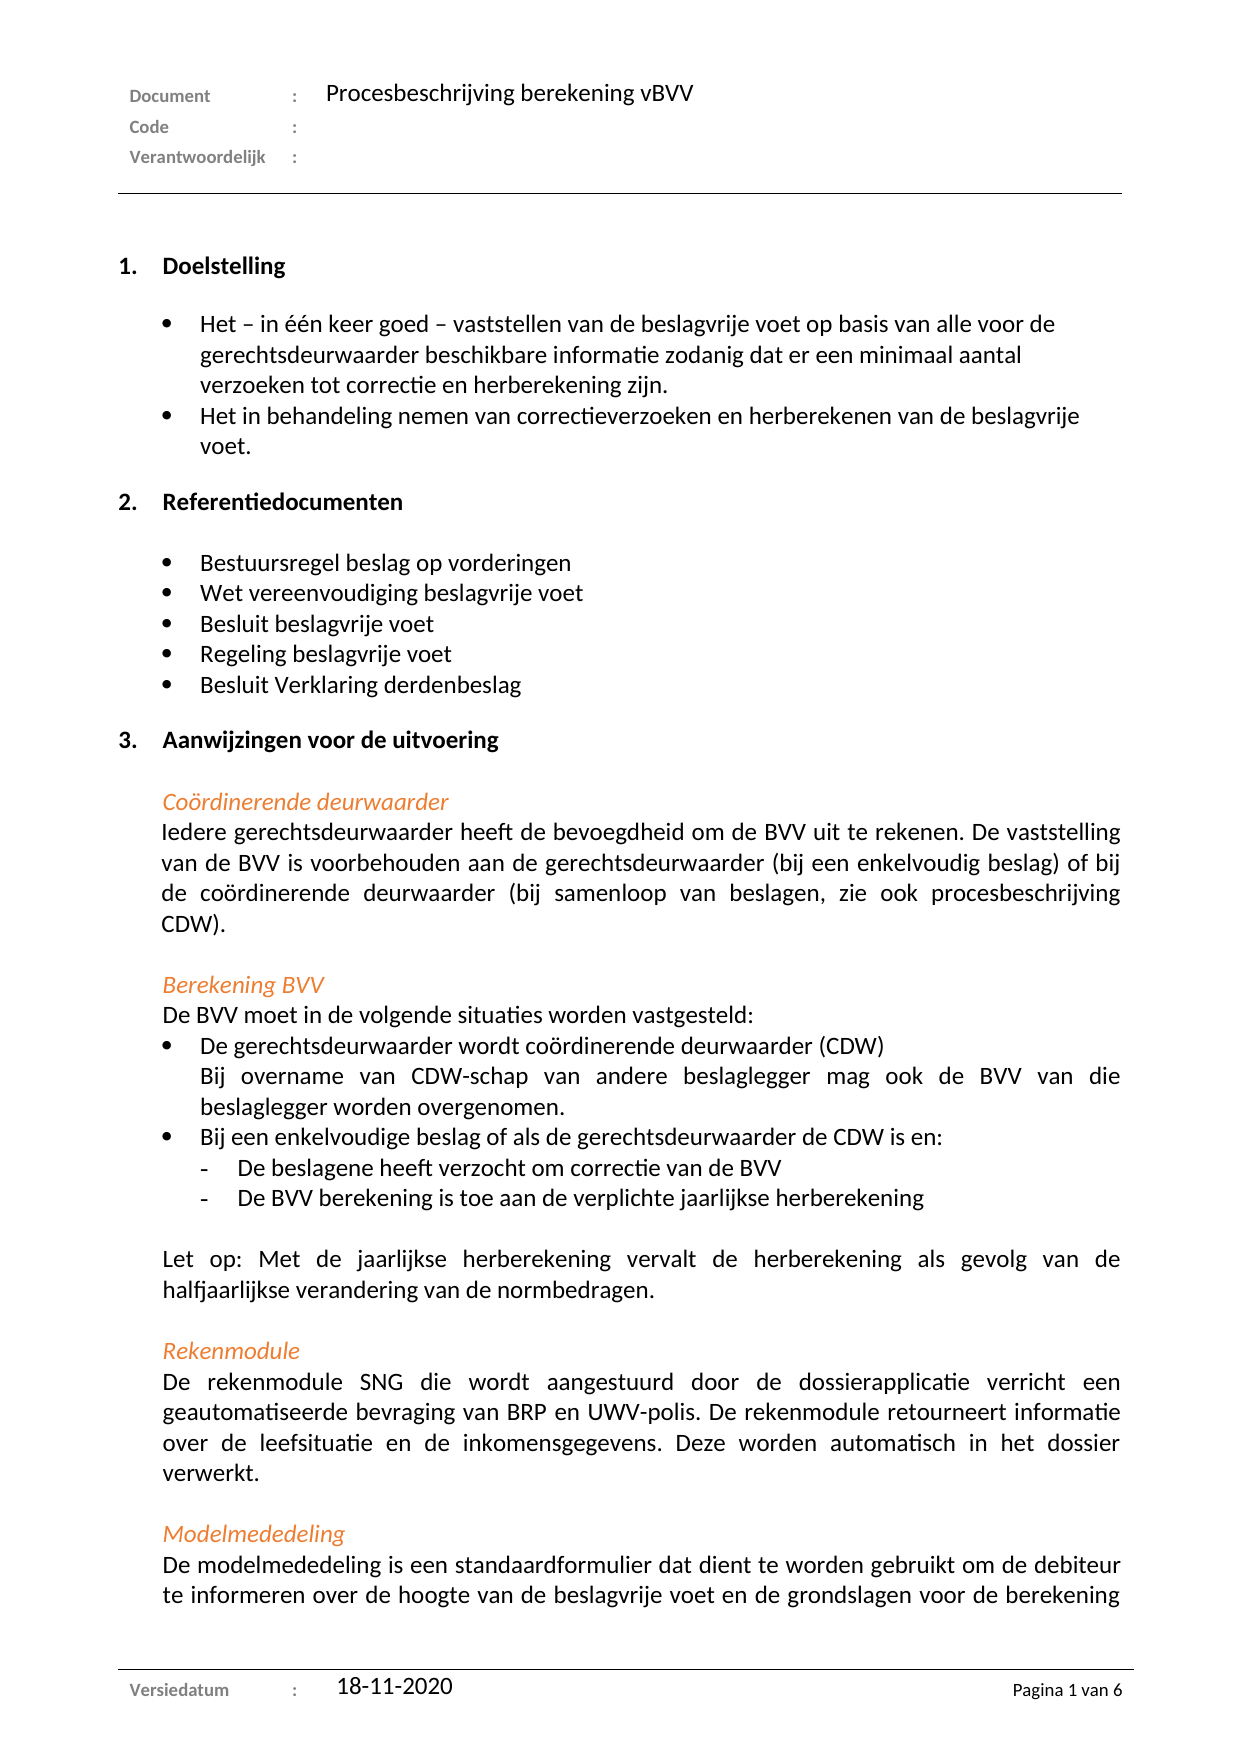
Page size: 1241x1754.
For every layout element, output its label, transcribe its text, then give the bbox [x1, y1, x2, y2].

list De beslagene heeft verzocht om correctie van de BVV [200, 1152, 1122, 1182]
text Modelmededeling [162, 1518, 1122, 1549]
list Besluit beslagvrije voet [162, 608, 1122, 639]
list Regeling beslagvrije voet [162, 639, 1122, 669]
subtitle Referentiedocumenten [118, 486, 1122, 517]
list De BVV berekening is toe aan de verplichte jaarlijkse herberekening [200, 1182, 1122, 1213]
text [162, 1549, 1122, 1610]
subtitle Aanwijzingen voor de uitvoering [118, 725, 1122, 755]
text Berekening BVV [162, 969, 1122, 999]
list Bij overname van CDW-schap van andere beslaglegger mag ook de BVV van die beslaglegger worden overgenomen. [200, 1060, 1122, 1121]
list Besluit Verklaring derdenbeslag [162, 669, 1122, 700]
subtitle Doelstelling [118, 250, 1122, 280]
text De rekenmodule SNG die wordt aangestuurd door de dossierapplicatie verricht een geautomatiseerde bevraging van BRP en UWV-polis. De rekenmodule retourneert informatie over de leefsituatie en de inkomensgegevens. Deze worden automatisch in het dossier verwerkt. [162, 1366, 1122, 1488]
text Rekenmodule [162, 1335, 1122, 1366]
list Bestuursregel beslag op vorderingen [162, 547, 1122, 578]
list Het in behandeling nemen van correctieverzoeken en herberekenen van de beslagvrije voet. [162, 400, 1122, 461]
list Wet vereenvoudiging beslagvrije voet [162, 578, 1122, 608]
text Iedere gerechtsdeurwaarder heeft de bevoegdheid om de BVV uit te rekenen. De vaststelling van de BVV is voorbehouden aan de gerechtsdeurwaarder (bij een enkelvoudig beslag) of bij de coördinerende deurwaarder (bij samenloop van beslagen, zie ook procesbeschrijving CDW). [161, 816, 1122, 938]
list De gerechtsdeurwaarder wordt coördinerende deurwaarder (CDW) [162, 1030, 1122, 1060]
list Het – in één keer goed – vaststellen van de beslagvrije voet op basis van alle voor de gerechtsdeurwaarder beschikbare informatie zodanig dat er een minimaal aantal verzoeken tot correctie en herberekening zijn. [162, 308, 1122, 400]
text De BVV moet in de volgende situaties worden vastgesteld: [162, 999, 1122, 1030]
list Bij een enkelvoudige beslag of als de gerechtsdeurwaarder de CDW is en: [162, 1121, 1122, 1152]
text Let op: Met de jaarlijkse herberekening vervalt de herberekening als gevolg van de halfjaarlijkse verandering van de normbedragen. [162, 1243, 1122, 1304]
text Coördinerende deurwaarder [162, 786, 1122, 816]
